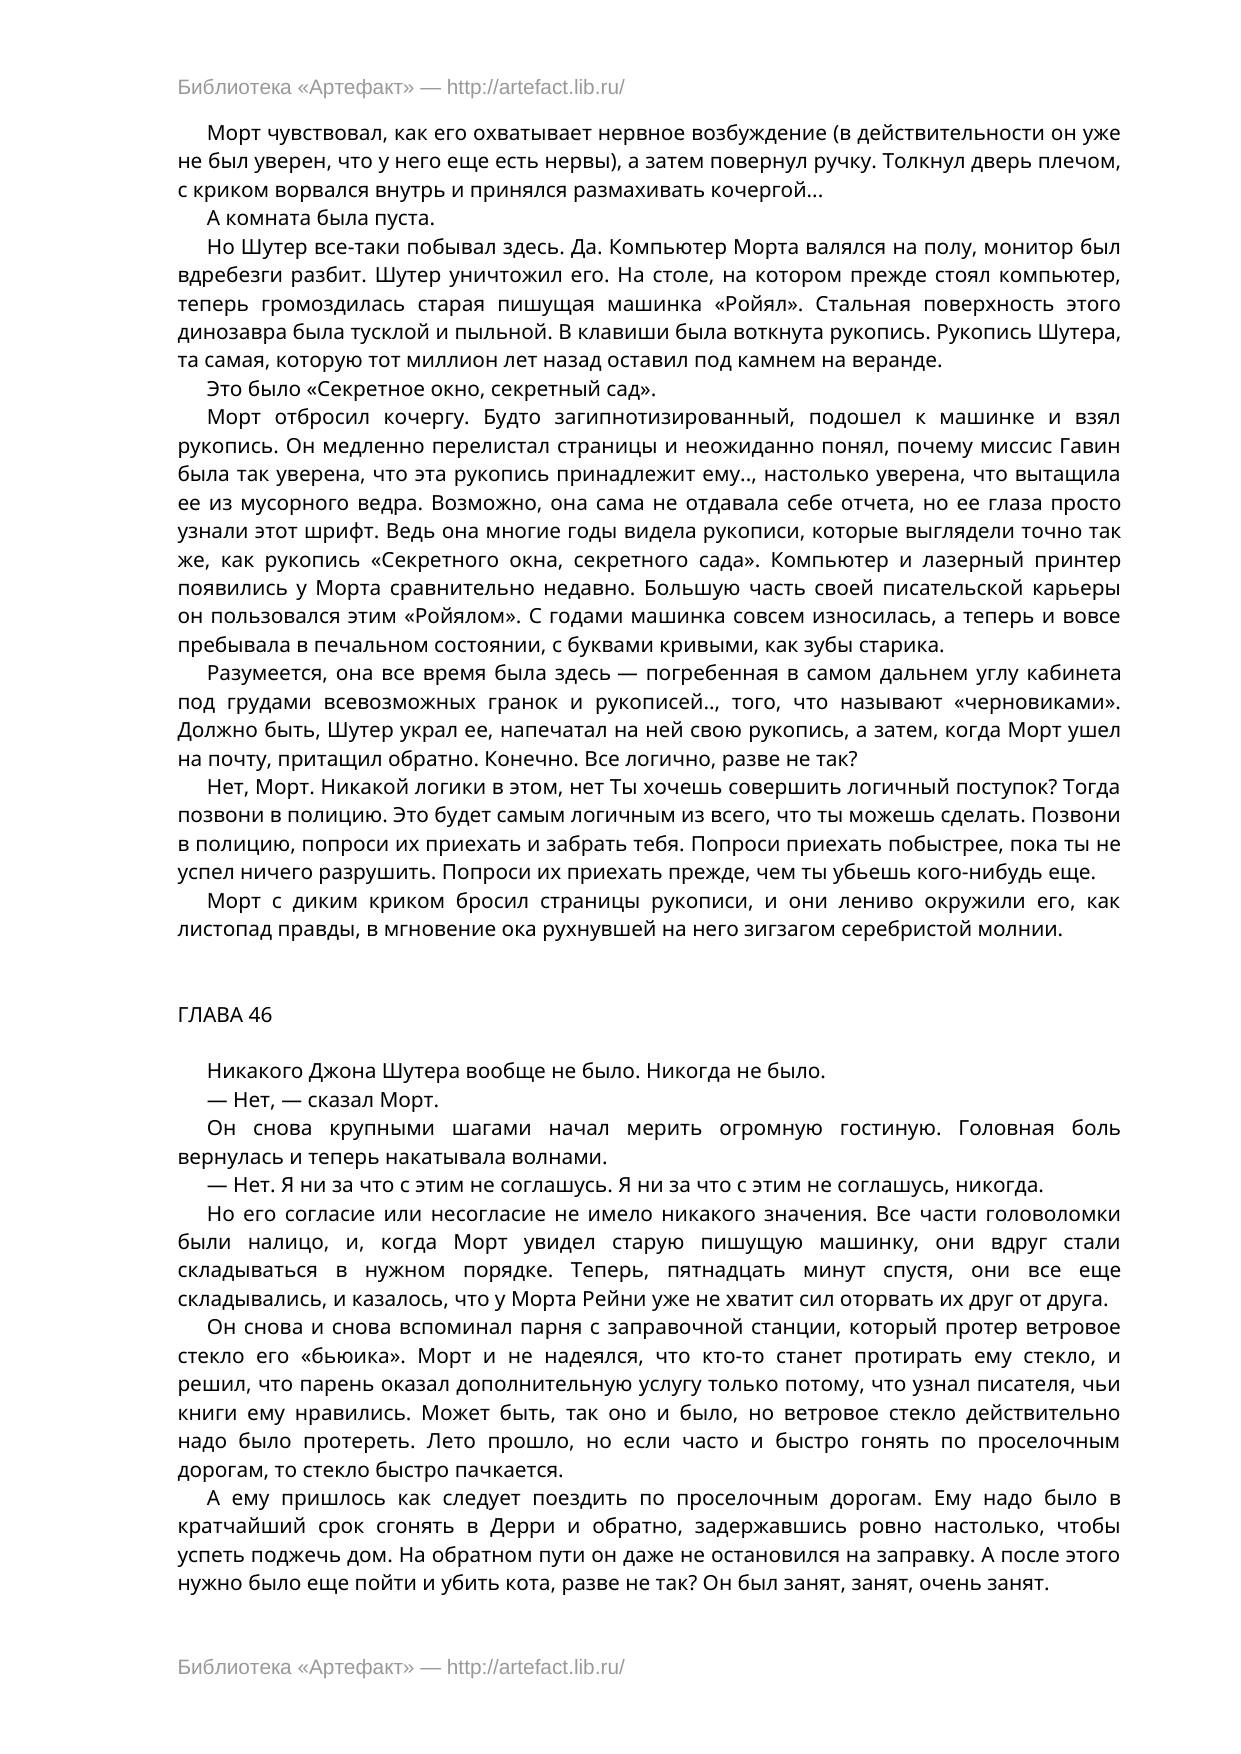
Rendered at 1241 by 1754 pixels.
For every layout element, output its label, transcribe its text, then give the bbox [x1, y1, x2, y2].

text Разумеется, она все время была здесь — погребенная в самом дальнем углу кабинета под грудами всевозможных гранок и рукописей.., того, что называют «черновиками». Должно быть, Шутер украл ее, напечатал на ней свою рукопись, а затем, когда Морт ушел на почту, притащил обратно. Конечно. Все логично, разве не так? [177, 658, 1122, 772]
text Морт чувствовал, как его охватывает нервное возбуждение (в действительности он уже не был уверен, что у него еще есть нервы), а затем повернул ручку. Толкнул дверь плечом, с криком ворвался внутрь и принялся размахивать кочергой... [177, 118, 1122, 203]
text Он снова и снова вспоминал парня с заправочной станции, который протер ветровое стекло его «бьюика». Морт и не надеялся, что кто-то станет протирать ему стекло, и решил, что парень оказал дополнительную услугу только потому, что узнал писателя, чьи книги ему нравились. Может быть, так оно и было, но ветровое стекло действительно надо было протереть. Лето прошло, но если часто и быстро гонять по проселочным дорогам, то стекло быстро пачкается. [177, 1312, 1122, 1483]
text — Нет, — сказал Морт. [177, 1085, 1122, 1113]
text Никакого Джона Шутера вообще не было. Никогда не было. [177, 1057, 1122, 1085]
text Но его согласие или несогласие не имело никакого значения. Все части головоломки были налицо, и, когда Морт увидел старую пишущую машинку, они вдруг стали складываться в нужном порядке. Теперь, пятнадцать минут спустя, они все еще складывались, и казалось, что у Морта Рейни уже не хватит сил оторвать их друг от друга. [177, 1199, 1122, 1312]
text ГЛАВА 46 [177, 1000, 1122, 1028]
text А комната была пуста. [177, 203, 1122, 232]
text Морт отбросил кочергу. Будто загипнотизированный, подошел к машинке и взял рукопись. Он медленно перелистал страницы и неожиданно понял, почему миссис Гавин была так уверена, что эта рукопись принадлежит ему.., настолько уверена, что вытащила ее из мусорного ведра. Возможно, она сама не отдавала себе отчета, но ее глаза просто узнали этот шрифт. Ведь она многие годы видела рукописи, которые выглядели точно так же, как рукопись «Секретного окна, секретного сада». Компьютер и лазерный принтер появились у Морта сравнительно недавно. Большую часть своей писательской карьеры он пользовался этим «Ройялом». С годами машинка совсем износилась, а теперь и вовсе пребывала в печальном состоянии, с буквами кривыми, как зубы старика. [177, 402, 1122, 658]
text Он снова крупными шагами начал мерить огромную гостиную. Головная боль вернулась и теперь накатывала волнами. [177, 1113, 1122, 1170]
text А ему пришлось как следует поездить по проселочным дорогам. Ему надо было в кратчайший срок сгонять в Дерри и обратно, задержавшись ровно настолько, чтобы успеть поджечь дом. На обратном пути он даже не остановился на заправку. А после этого нужно было еще пойти и убить кота, разве не так? Он был занят, занят, очень занят. [177, 1483, 1122, 1597]
text Морт с диким криком бросил страницы рукописи, и они лениво окружили его, как листопад правды, в мгновение ока рухнувшей на него зигзагом серебристой молнии. [177, 886, 1122, 943]
text Нет, Морт. Никакой логики в этом, нет Ты хочешь совершить логичный поступок? Тогда позвони в полицию. Это будет самым логичным из всего, что ты можешь сделать. Позвони в полицию, попроси их приехать и забрать тебя. Попроси приехать побыстрее, пока ты не успел ничего разрушить. Попроси их приехать прежде, чем ты убьешь кого-нибудь еще. [177, 772, 1122, 886]
text — Нет. Я ни за что с этим не соглашусь. Я ни за что с этим не соглашусь, никогда. [177, 1170, 1122, 1199]
text Это было «Секретное окно, секретный сад». [177, 374, 1122, 402]
text Но Шутер все-таки побывал здесь. Да. Компьютер Морта валялся на полу, монитор был вдребезги разбит. Шутер уничтожил его. На столе, на котором прежде стоял компьютер, теперь громоздилась старая пишущая машинка «Ройял». Стальная поверхность этого динозавра была тусклой и пыльной. В клавиши была воткнута рукопись. Рукопись Шутера, та самая, которую тот миллион лет назад оставил под камнем на веранде. [177, 232, 1122, 374]
